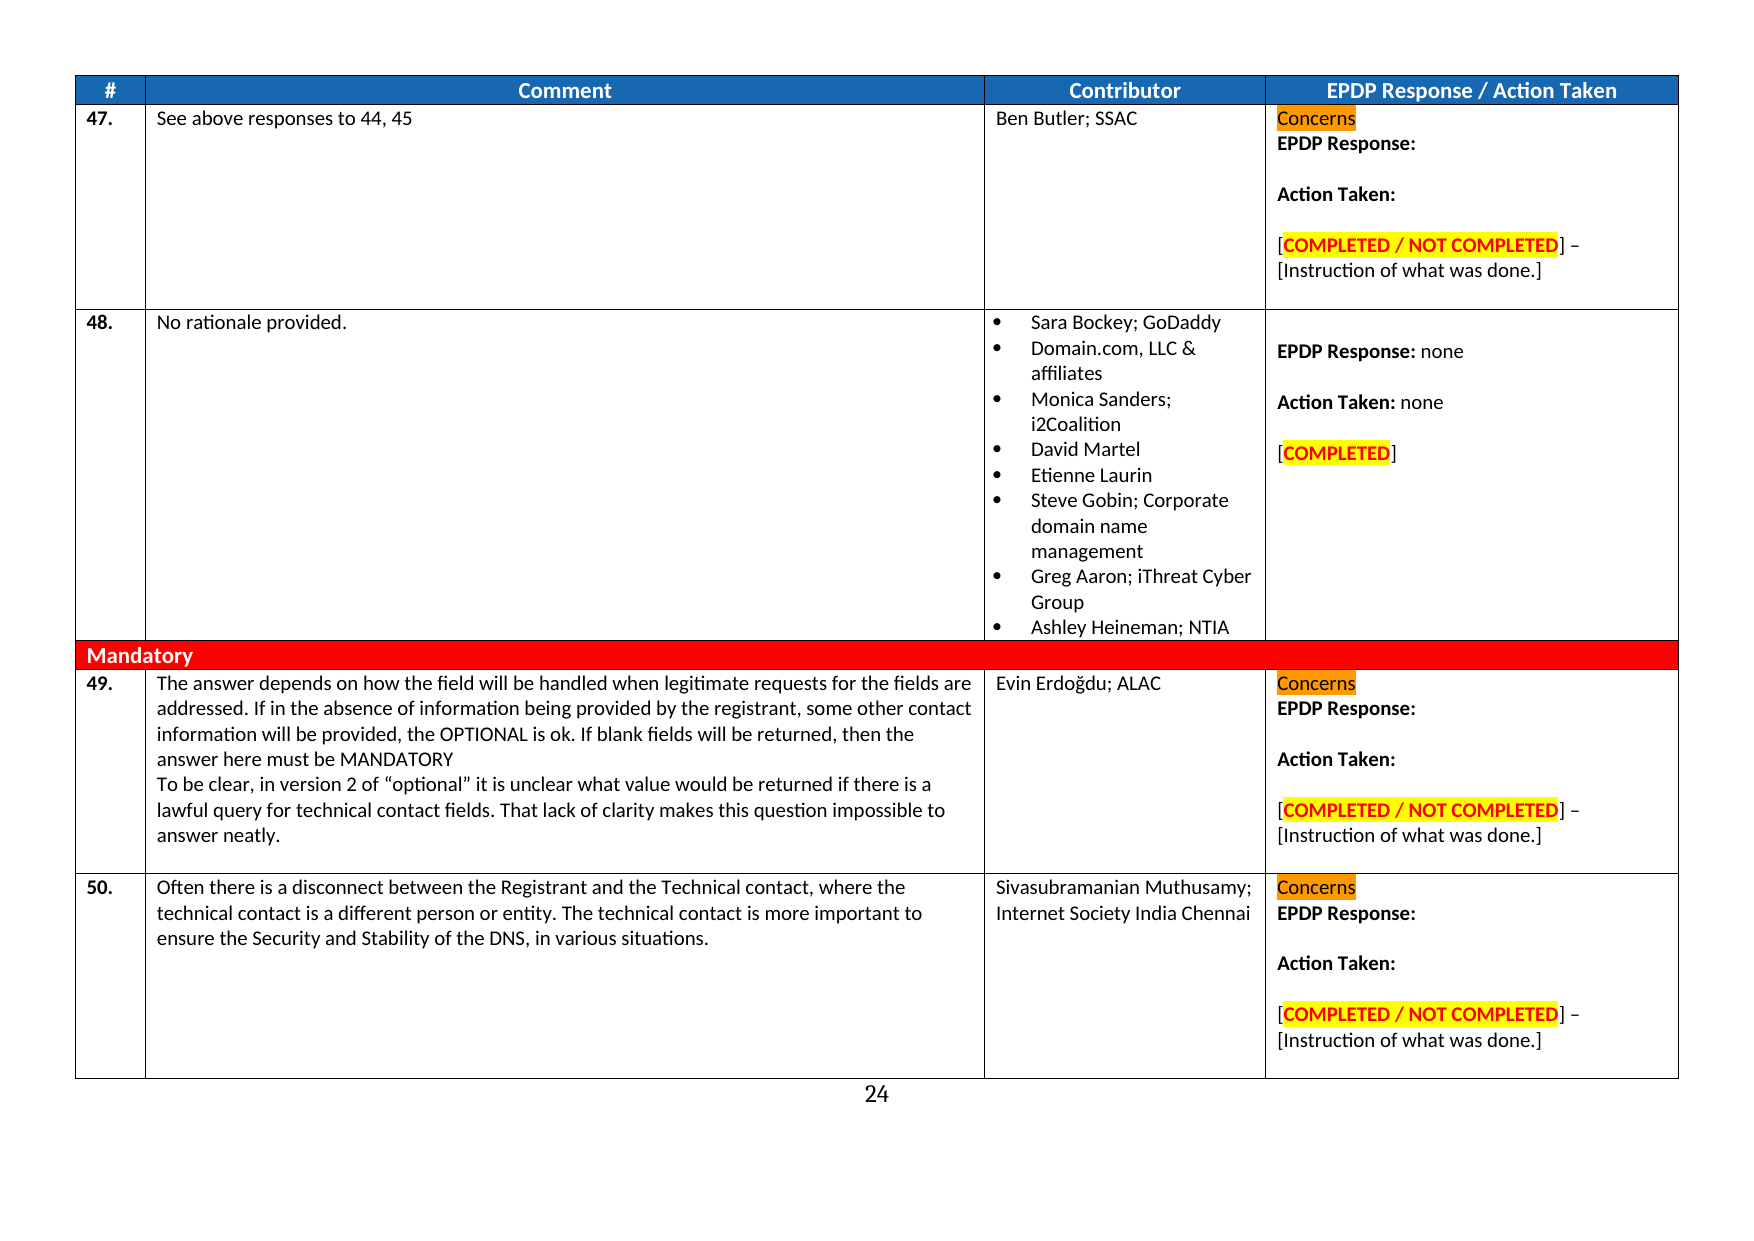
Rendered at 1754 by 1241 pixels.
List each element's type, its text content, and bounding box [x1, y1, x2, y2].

table_cell [76, 310, 145, 640]
table_header Contributor [985, 76, 1265, 104]
table_cell Sara Bockey; GoDaddy Domain.com, LLC & affiliates Monica Sanders; i2Coalition David Martel Etienne Laurin Steve Gobin; Corporate domain name management Greg Aaron; iThreat Cyber Group Ashley Heineman; NTIA [985, 310, 1265, 640]
table_header EPDP Response / Action Taken [1266, 76, 1678, 104]
table_cell Mandatory [76, 641, 1678, 669]
table_cell The answer depends on how the field will be handled when legitimate requests for the fields are addressed. If in the absence of information being provided by the registrant, some other contact information will be provided, the OPTIONAL is ok. If blank fields will be returned, then the answer here must be MANDATORY To be clear, in version 2 of “optional” it is unclear what value would be returned if there is a lawful query for technical contact fields. That lack of clarity makes this question impossible to answer neatly. [146, 670, 984, 873]
table_header # [76, 76, 145, 104]
table_cell See above responses to 44, 45 [146, 105, 984, 308]
table_cell Evin Erdoğdu; ALAC [985, 670, 1265, 873]
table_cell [1266, 105, 1678, 308]
table_cell Often there is a disconnect between the Registrant and the Technical contact, where the technical contact is a different person or entity. The technical contact is more important to ensure the Security and Stability of the DNS, in various situations. [146, 874, 984, 1078]
table_header Comment [146, 76, 984, 104]
table_cell EPDP Response: none Action Taken: none [COMPLETED] [1266, 310, 1678, 640]
table_cell No rationale provided. [146, 310, 984, 640]
table_cell Concerns EPDP Response: Action Taken: [COMPLETED / NOT COMPLETED] – [Instruction of what was done.] [1266, 670, 1678, 873]
table_cell [76, 874, 145, 1078]
table_cell [76, 105, 145, 308]
table_cell [76, 670, 145, 873]
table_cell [1266, 874, 1678, 1078]
table_cell Ben Butler; SSAC [985, 105, 1265, 308]
table_cell Sivasubramanian Muthusamy; Internet Society India Chennai [985, 874, 1265, 1078]
